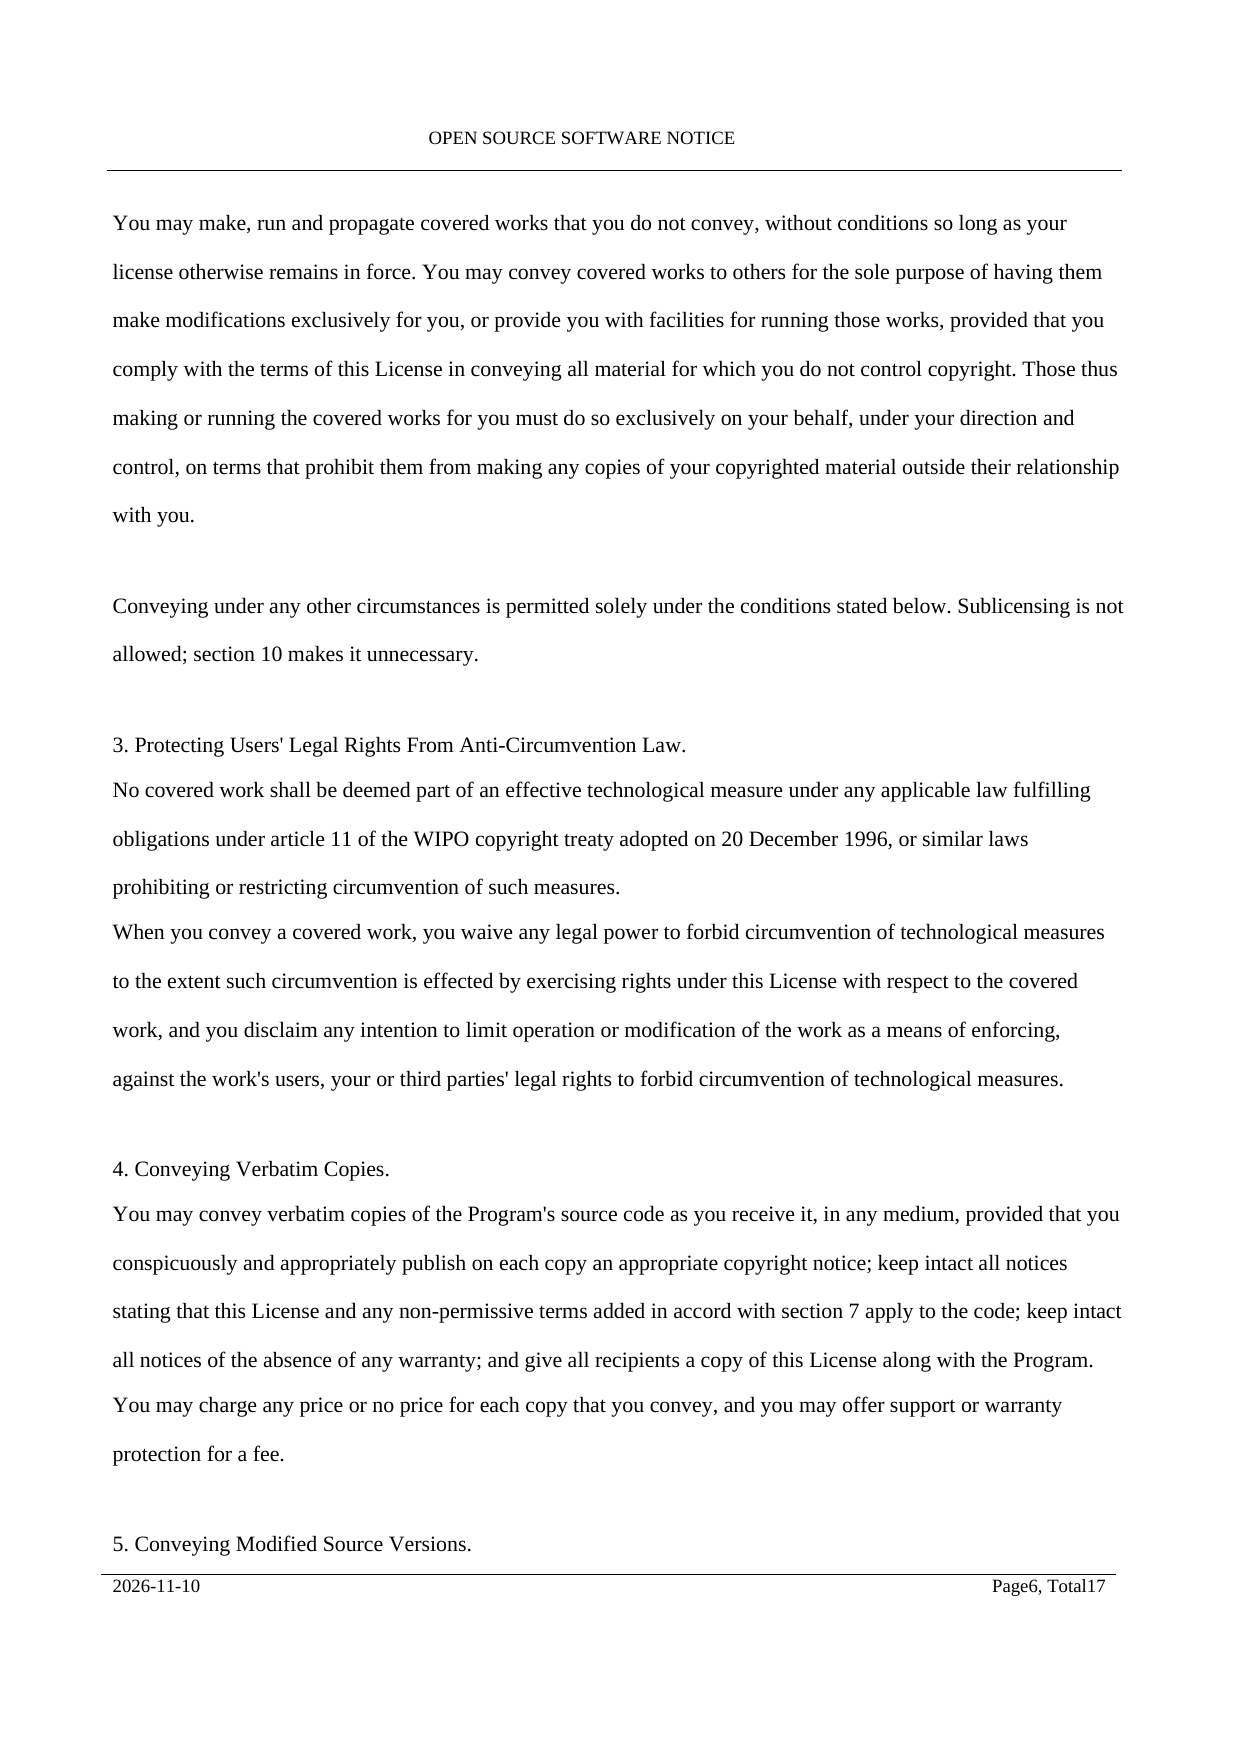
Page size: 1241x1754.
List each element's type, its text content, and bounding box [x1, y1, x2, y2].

text 3. Protecting Users' Legal Rights From Anti-Circumvention Law. [112, 728, 1128, 761]
text Conveying under any other circumstances is permitted solely under the conditions stated below. Sublicensing is not allowed; section 10 makes it unnecessary. [112, 589, 1128, 670]
text You may charge any price or no price for each copy that you convey, and you may offer support or warranty protection for a fee. [112, 1389, 1128, 1470]
text 4. Conveying Verbatim Copies. [112, 1152, 1128, 1185]
text You may make, run and propagate covered works that you do not convey, without conditions so long as your license otherwise remains in force. You may convey covered works to others for the sole purpose of having them make modifications exclusively for you, or provide you with facilities for running those works, provided that you comply with the terms of this License in conveying all material for which you do not control copyright. Those thus making or running the covered works for you must do so exclusively on your behalf, under your direction and control, on terms that prohibit them from making any copies of your copyrighted material outside their relationship with you. [112, 206, 1128, 531]
text 5. Conveying Modified Source Versions. [112, 1528, 1128, 1560]
text When you convey a covered work, you waive any legal power to forbid circumvention of technological measures to the extent such circumvention is effected by exercising rights under this License with respect to the covered work, and you disclaim any intention to limit operation or modification of the work as a means of enforcing, against the work's users, your or third parties' legal rights to forbid circumvention of technological measures. [112, 916, 1128, 1094]
text You may convey verbatim copies of the Program's source code as you receive it, in any medium, provided that you conspicuously and appropriately publish on each copy an appropriate copyright notice; keep intact all notices stating that this License and any non-permissive terms added in accord with section 7 apply to the code; keep intact all notices of the absence of any warranty; and give all recipients a copy of this License along with the Program. [112, 1197, 1128, 1376]
text No covered work shall be deemed part of an effective technological measure under any applicable law fulfilling obligations under article 11 of the WIPO copyright treaty adopted on 20 December 1996, or similar laws prohibiting or restricting circumvention of such measures. [112, 773, 1128, 903]
